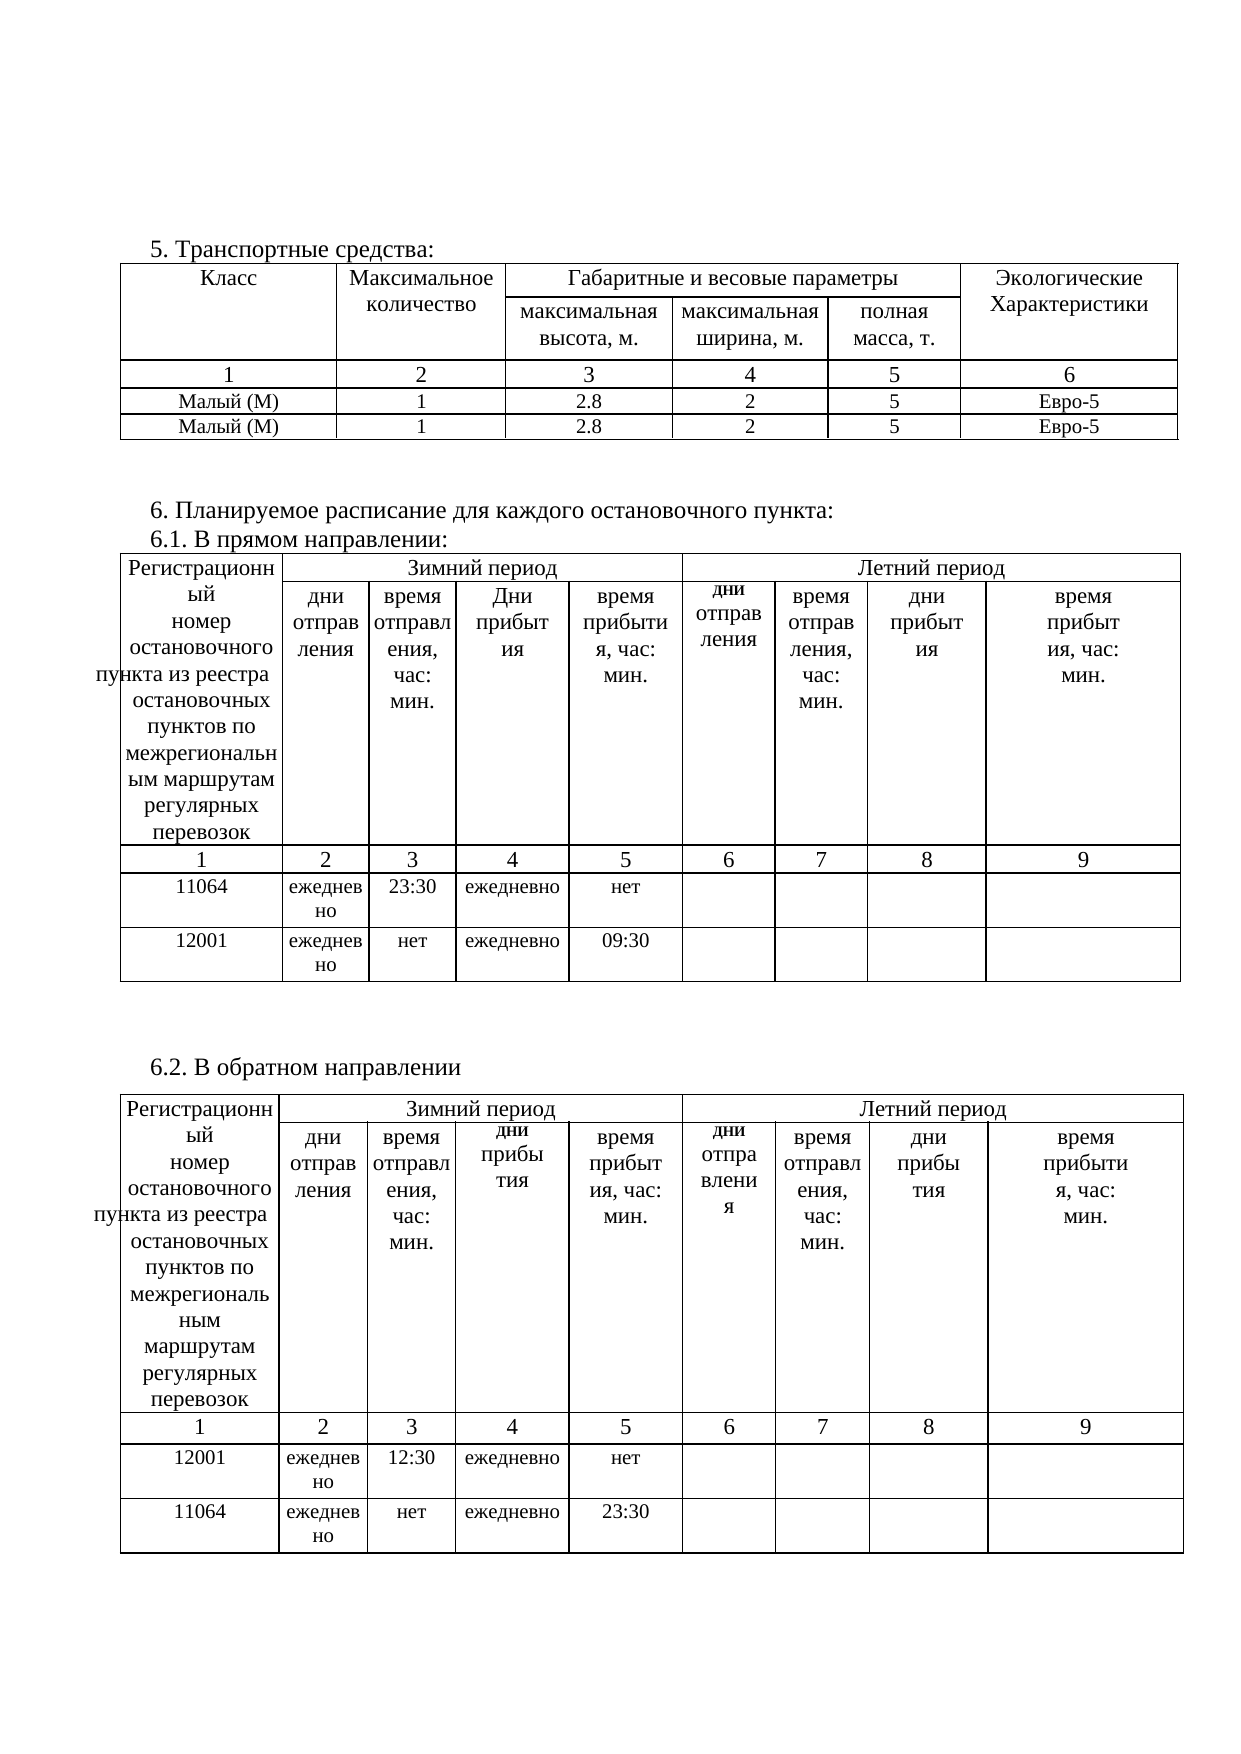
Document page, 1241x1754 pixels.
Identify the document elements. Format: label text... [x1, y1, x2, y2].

table_cell 8 [868, 846, 985, 872]
table_cell 8 [870, 1413, 987, 1443]
table_cell Евро-5 [961, 389, 1177, 413]
table_cell 2.8 [506, 389, 672, 413]
table_cell время отправл ения, час: мин. [370, 582, 455, 844]
table_cell 2 [280, 1413, 367, 1443]
table_header Класс [121, 264, 336, 359]
table_cell [776, 874, 867, 926]
table_cell 1 [337, 415, 505, 438]
table_cell [683, 928, 774, 981]
table_cell 5 [829, 389, 960, 413]
table_cell [868, 874, 985, 926]
table_cell ежедневно [457, 874, 568, 926]
table_header Летний период [683, 554, 1180, 581]
table_cell нет [370, 928, 455, 981]
table_cell 6 [683, 1413, 775, 1443]
table_header Регистрационный номер остановочного пункта из реестра остановочных пунктов по межрегиональным маршрутам регулярных перевозок [121, 1095, 278, 1411]
table_cell 2 [283, 846, 368, 872]
text 6. Планируемое расписание для каждого остановочного пункта: [150, 495, 1090, 524]
table_cell 4 [673, 361, 827, 387]
table_header Регистрационный номер остановочного пункта из реестра остановочных пунктов по межрегиональным маршрутам регулярных перевозок [121, 554, 282, 844]
table_cell нет [570, 1445, 682, 1498]
table_cell 1 [121, 1413, 278, 1443]
table_cell [683, 1499, 775, 1552]
table_cell 1 [121, 846, 282, 872]
table_cell 3 [370, 846, 455, 872]
table_cell время прибыт ия, час: мин. [987, 582, 1180, 844]
table_cell Дни прибыт ия [457, 582, 568, 844]
table_cell ежедневно [456, 1499, 568, 1552]
table_cell ежедневно [280, 1445, 367, 1498]
table_cell [989, 1499, 1183, 1552]
table_cell [870, 1499, 987, 1552]
table_cell ежедневно [283, 874, 368, 926]
table_cell дни прибы тия [870, 1123, 987, 1411]
table_header Экологические Характеристики [961, 264, 1177, 359]
table_cell [683, 874, 774, 926]
table_cell дни отправ ления [283, 582, 368, 844]
table_cell 2 [337, 361, 505, 387]
table_cell нет [570, 874, 682, 926]
table_cell нет [368, 1499, 455, 1552]
table_cell максимальная ширина, м. [673, 298, 827, 359]
table_cell Евро-5 [961, 415, 1177, 438]
text 6.1. В прямом направлении: [150, 524, 1090, 553]
table_cell время отправл ения, час: мин. [776, 1123, 869, 1411]
table_cell 2 [673, 389, 827, 413]
table_cell время прибыти я, час: мин. [989, 1123, 1183, 1411]
table_cell 11064 [121, 874, 282, 926]
table_cell максимальная высота, м. [506, 298, 672, 359]
table_cell 4 [456, 1413, 568, 1443]
table_cell 7 [776, 1413, 869, 1443]
table_cell 12:30 [368, 1445, 455, 1498]
table_header Зимний период [280, 1095, 682, 1121]
table_cell 5 [829, 415, 960, 438]
table_cell 4 [457, 846, 568, 872]
table_cell 12001 [121, 928, 282, 981]
table_cell ежедневно [280, 1499, 367, 1552]
table_cell ежедневно [457, 928, 568, 981]
table_header Летний период [683, 1095, 1183, 1121]
table_cell 12001 [121, 1445, 278, 1498]
table_header Максимальное количество [337, 264, 505, 359]
table_cell [868, 928, 985, 981]
table_cell [776, 1499, 869, 1552]
table_cell полная масса, т. [829, 298, 960, 359]
table_cell [987, 874, 1180, 926]
table_cell время отправ ления, час: мин. [776, 582, 867, 844]
table_cell 5 [570, 1413, 682, 1443]
table_cell 7 [776, 846, 867, 872]
table_cell дни отправ ления [280, 1123, 367, 1411]
table_cell 2.8 [506, 415, 672, 438]
text 5. Транспортные средства: [150, 234, 1090, 263]
table_cell 9 [987, 846, 1180, 872]
table_cell [870, 1445, 987, 1498]
table_cell 1 [337, 389, 505, 413]
table_cell ежедневно [283, 928, 368, 981]
table_cell ежедневно [456, 1445, 568, 1498]
table_cell [987, 928, 1180, 981]
table_cell [776, 1445, 869, 1498]
table_cell 6 [683, 846, 774, 872]
table_cell ДНИ отпра влени я [683, 1123, 775, 1411]
table_header Габаритные и весовые параметры [506, 264, 960, 296]
table_cell 5 [829, 361, 960, 387]
table_cell дни прибыт ия [868, 582, 985, 844]
table_cell ДНИ прибы тия [456, 1123, 568, 1411]
table_cell 09:30 [570, 928, 682, 981]
table_cell ДНИ отправ ления [683, 582, 774, 844]
table_cell Малый (М) [121, 415, 336, 438]
table_cell 5 [570, 846, 682, 872]
table_cell 3 [506, 361, 672, 387]
table_cell 1 [121, 361, 336, 387]
table_cell время прибыт ия, час: мин. [570, 1123, 682, 1411]
table_cell 6 [961, 361, 1177, 387]
table_header Зимний период [283, 554, 682, 581]
table_cell 2 [673, 415, 827, 438]
table_cell [989, 1445, 1183, 1498]
table_cell 23:30 [370, 874, 455, 926]
table_cell 3 [368, 1413, 455, 1443]
table_cell время прибыти я, час: мин. [570, 582, 682, 844]
table_cell [683, 1445, 775, 1498]
table_cell время отправл ения, час: мин. [368, 1123, 455, 1411]
text 6.2. В обратном направлении [150, 1052, 1090, 1081]
table_cell Малый (М) [121, 389, 336, 413]
table_cell 9 [989, 1413, 1183, 1443]
table_cell 11064 [121, 1499, 278, 1552]
table_cell [776, 928, 867, 981]
table_cell 23:30 [570, 1499, 682, 1552]
